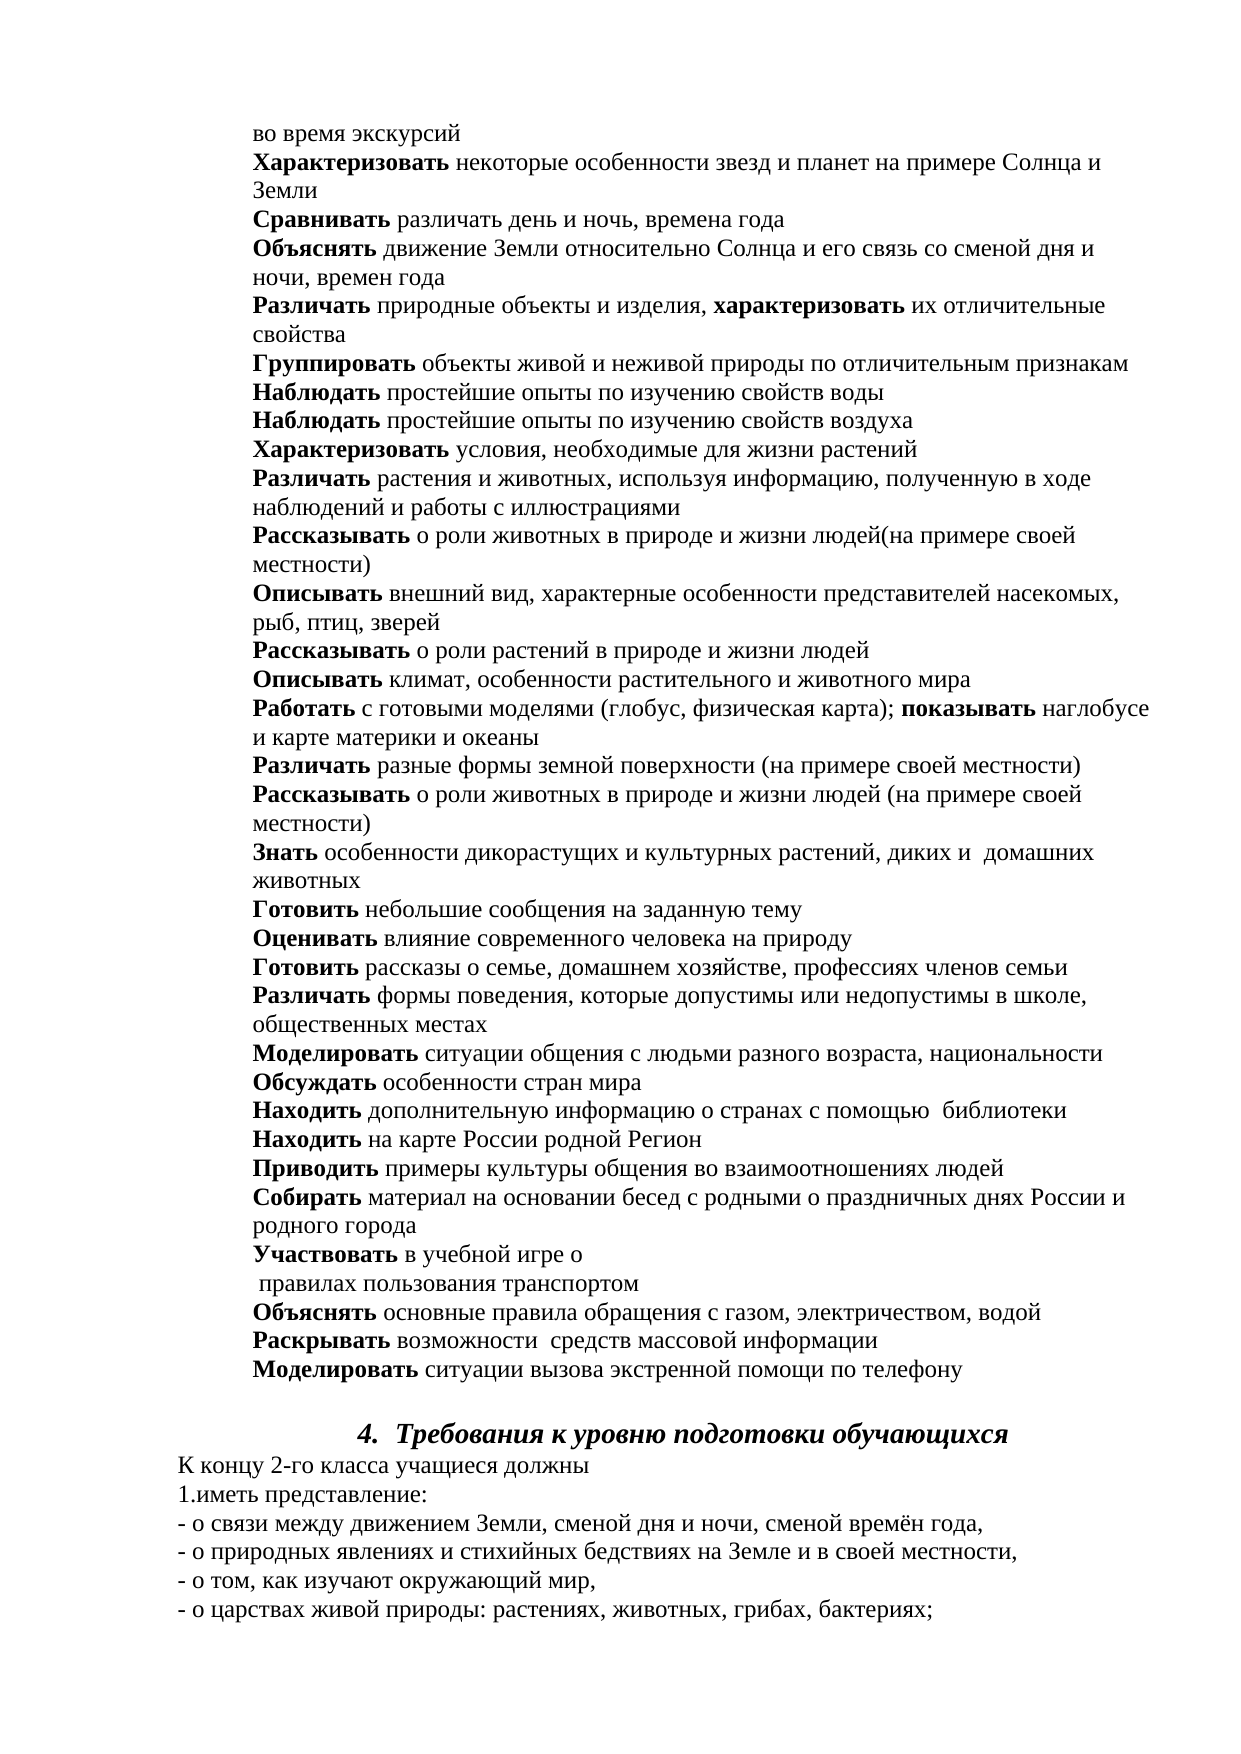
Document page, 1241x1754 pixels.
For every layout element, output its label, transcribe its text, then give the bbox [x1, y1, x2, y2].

list Готовить рассказы о семье, домашнем хозяйстве, профессиях членов семьи [252, 952, 1152, 981]
list Собирать материал на основании бесед с родными о праздничных днях России и родного города [252, 1182, 1152, 1239]
list Объяснять основные правила обращения с газом, электричеством, водой [252, 1297, 1152, 1326]
text - о природных явлениях и стихийных бедствиях на Земле и в своей местности, [177, 1536, 1152, 1565]
list во время экскурсий [252, 118, 1152, 147]
list Характеризовать условия, необходимые для жизни растений [252, 434, 1152, 463]
list Характеризовать некоторые особенности звезд и планет на примере Солнца и Земли [252, 147, 1152, 204]
list Объяснять движение Земли относительно Солнца и его связь со сменой дня и ночи, времен года [252, 233, 1152, 291]
list Моделировать ситуации общения с людьми разного возраста, национальности [252, 1038, 1152, 1067]
list Сравнивать различать день и ночь, времена года [252, 204, 1152, 233]
list Различать растения и животных, используя информацию, полученную в ходе наблюдений и работы с иллюстрациями [252, 463, 1152, 521]
list Описывать внешний вид, характерные особенности представителей насекомых, рыб, птиц, зверей [252, 578, 1152, 636]
list Различать природные объекты и изделия, характеризовать их отличительные свойства [252, 291, 1152, 348]
list Участвовать в учебной игре о [252, 1239, 1152, 1268]
list Различать разные формы земной поверхности (на примере своей местности) [252, 751, 1152, 779]
list Моделировать ситуации вызова экстренной помощи по телефону [252, 1354, 1152, 1383]
list Группировать объекты живой и неживой природы по отличительным признакам [252, 348, 1152, 377]
text Находить дополнительную информацию о странах с помощью библиотеки [215, 1096, 1152, 1124]
text 1.иметь представление: [177, 1479, 1152, 1508]
text - о царствах живой природы: растениях, животных, грибах, бактериях; [177, 1594, 1152, 1623]
list Готовить небольшие сообщения на заданную тему [252, 894, 1152, 923]
list Описывать климат, особенности растительного и животного мира [252, 664, 1152, 693]
text Обсуждать особенности стран мира [215, 1067, 1152, 1096]
text - о том, как изучают окружающий мир, [177, 1565, 1152, 1594]
list Знать особенности дикорастущих и культурных растений, диких и домашних животных [252, 837, 1152, 894]
list Раскрывать возможности средств массовой информации [252, 1326, 1152, 1354]
text Находить на карте России родной Регион [215, 1124, 1152, 1153]
list Рассказывать о роли животных в природе и жизни людей(на примере своей местности) [252, 521, 1152, 578]
list Рассказывать о роли растений в природе и жизни людей [252, 636, 1152, 664]
list Наблюдать простейшие опыты по изучению свойств воды [252, 377, 1152, 406]
text К концу 2-го класса учащиеся должны [177, 1450, 1152, 1479]
list Оценивать влияние современного человека на природу [252, 923, 1152, 952]
text - о связи между движением Земли, сменой дня и ночи, сменой времён года, [177, 1508, 1152, 1536]
list Наблюдать простейшие опыты по изучению свойств воздуха [252, 406, 1152, 434]
list правилах пользования транспортом [252, 1268, 1152, 1297]
list Работать с готовыми моделями (глобус, физическая карта); показывать наглобусе и карте материки и океаны [252, 693, 1152, 751]
list Рассказывать о роли животных в природе и жизни людей (на примере своей местности) [252, 779, 1152, 837]
list Приводить примеры культуры общения во взаимоотношениях людей [252, 1153, 1152, 1182]
list Требования к уровню подготовки обучающихся [215, 1417, 1152, 1450]
list Различать формы поведения, которые допустимы или недопустимы в школе, общественных местах [252, 981, 1152, 1038]
